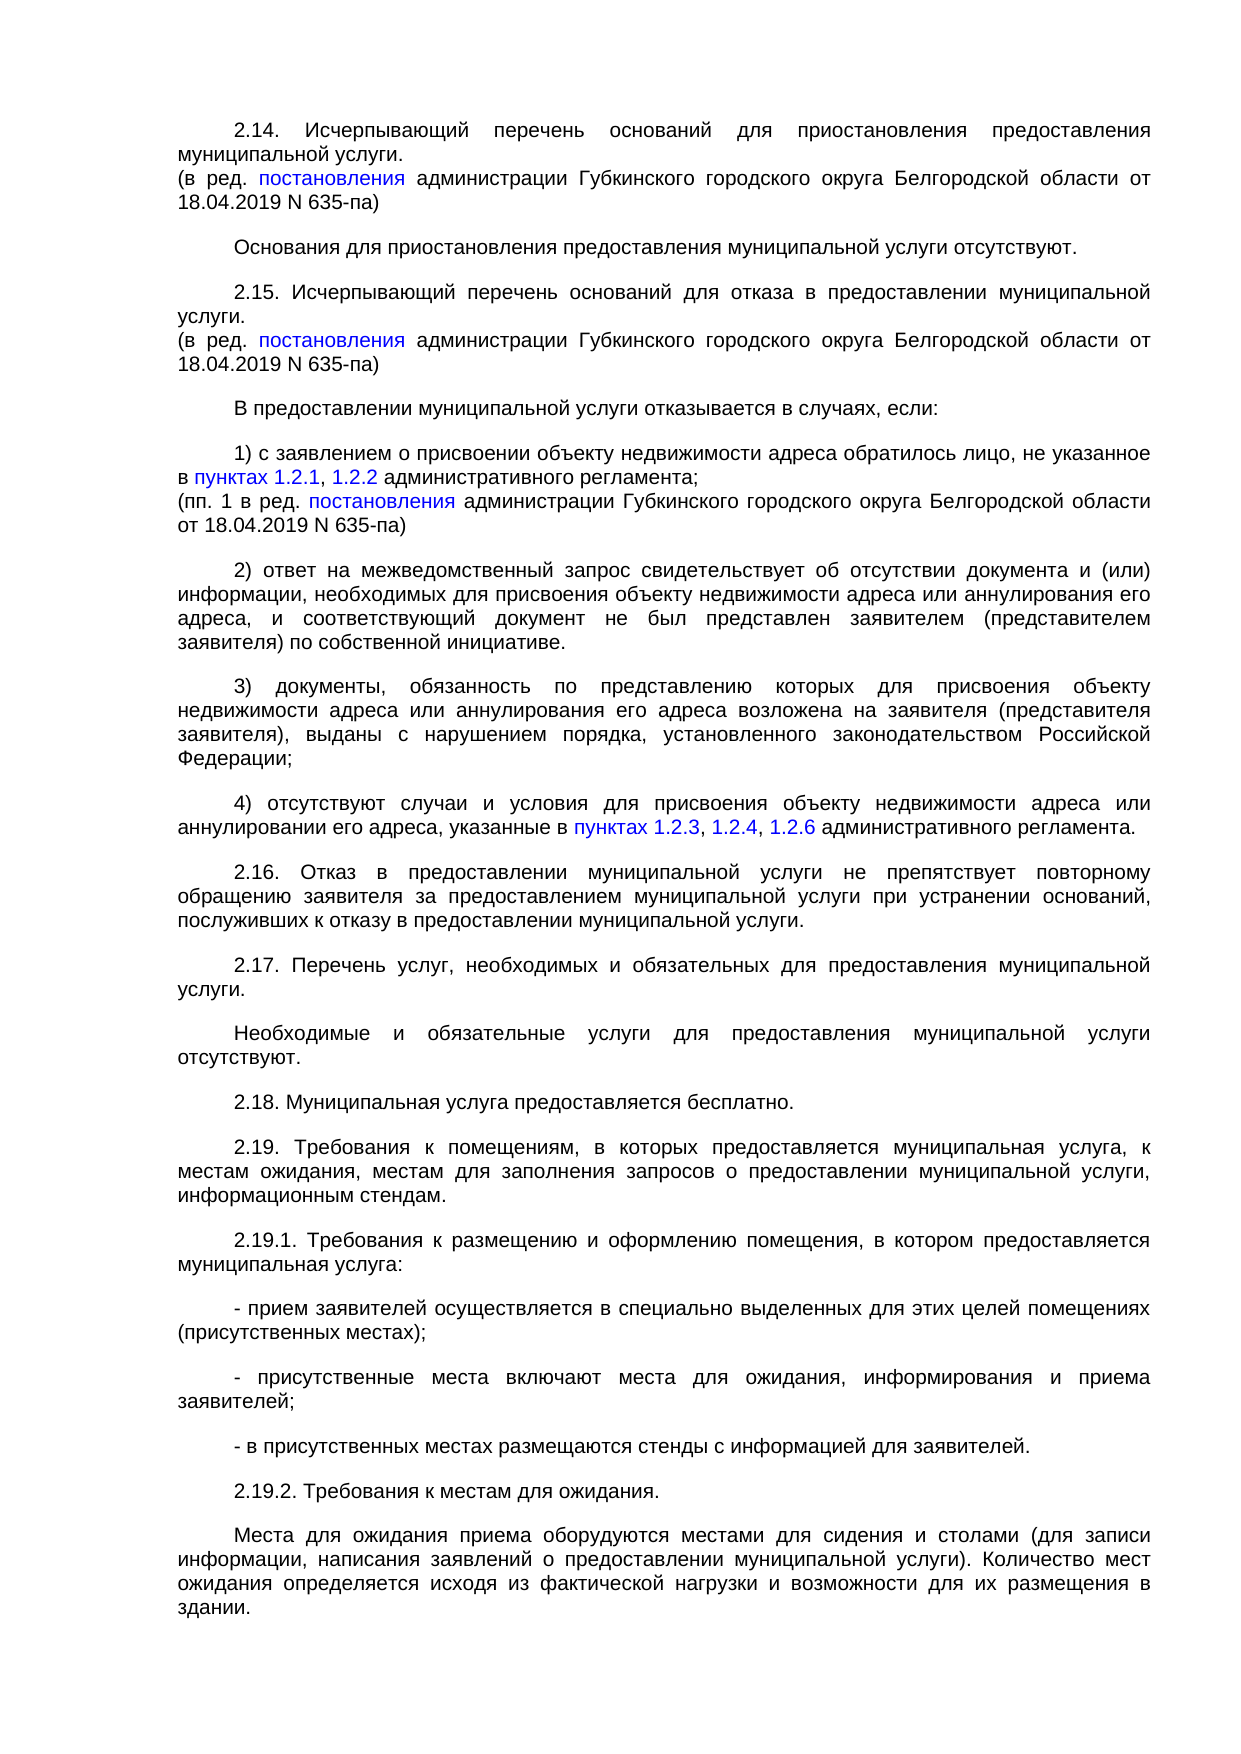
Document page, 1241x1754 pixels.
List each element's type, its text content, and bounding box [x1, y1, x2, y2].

text В предоставлении муниципальной услуги отказывается в случаях, если: [177, 396, 1152, 420]
text 2.15. Исчерпывающий перечень оснований для отказа в предоставлении муниципальной услуги. [177, 279, 1152, 327]
text 2) ответ на межведомственный запрос свидетельствует об отсутствии документа и (или) информации, необходимых для присвоения объекту недвижимости адреса или аннулирования его адреса, и соответствующий документ не был представлен заявителем (представителем заявителя) по собственной инициативе. [177, 558, 1152, 653]
text 3) документы, обязанность по представлению которых для присвоения объекту недвижимости адреса или аннулирования его адреса возложена на заявителя (представителя заявителя), выданы с нарушением порядка, установленного законодательством Российской Федерации; [177, 674, 1152, 770]
text Необходимые и обязательные услуги для предоставления муниципальной услуги отсутствуют. [177, 1021, 1152, 1069]
text 4) отсутствуют случаи и условия для присвоения объекту недвижимости адреса или аннулировании его адреса, указанные в пунктах 1.2.3, 1.2.4, 1.2.6 административного регламента. [177, 791, 1152, 839]
text 1) с заявлением о присвоении объекту недвижимости адреса обратилось лицо, не указанное в пунктах 1.2.1, 1.2.2 административного регламента; [177, 441, 1152, 489]
text 2.19.2. Требования к местам для ожидания. [177, 1478, 1152, 1502]
text 2.17. Перечень услуг, необходимых и обязательных для предоставления муниципальной услуги. [177, 952, 1152, 1000]
text 2.19. Требования к помещениям, в которых предоставляется муниципальная услуга, к местам ожидания, местам для заполнения запросов о предоставлении муниципальной услуги, информационным стендам. [177, 1135, 1152, 1207]
text (в ред. постановления администрации Губкинского городского округа Белгородской области от 18.04.2019 N 635-па) [177, 166, 1152, 214]
text Основания для приостановления предоставления муниципальной услуги отсутствуют. [177, 235, 1152, 259]
text 2.14. Исчерпывающий перечень оснований для приостановления предоставления муниципальной услуги. [177, 118, 1152, 166]
text 2.16. Отказ в предоставлении муниципальной услуги не препятствует повторному обращению заявителя за предоставлением муниципальной услуги при устранении оснований, послуживших к отказу в предоставлении муниципальной услуги. [177, 860, 1152, 932]
text 2.18. Муниципальная услуга предоставляется бесплатно. [177, 1090, 1152, 1114]
text - присутственные места включают места для ожидания, информирования и приема заявителей; [177, 1365, 1152, 1413]
text 2.19.1. Требования к размещению и оформлению помещения, в котором предоставляется муниципальная услуга: [177, 1227, 1152, 1275]
text Места для ожидания приема оборудуются местами для сидения и столами (для записи информации, написания заявлений о предоставлении муниципальной услуги). Количество мест ожидания определяется исходя из фактической нагрузки и возможности для их размещения в здании. [177, 1523, 1152, 1619]
text - в присутственных местах размещаются стенды с информацией для заявителей. [177, 1434, 1152, 1458]
text - прием заявителей осуществляется в специально выделенных для этих целей помещениях (присутственных местах); [177, 1296, 1152, 1344]
text (пп. 1 в ред. постановления администрации Губкинского городского округа Белгородской области от 18.04.2019 N 635-па) [177, 489, 1152, 537]
text (в ред. постановления администрации Губкинского городского округа Белгородской области от 18.04.2019 N 635-па) [177, 327, 1152, 375]
